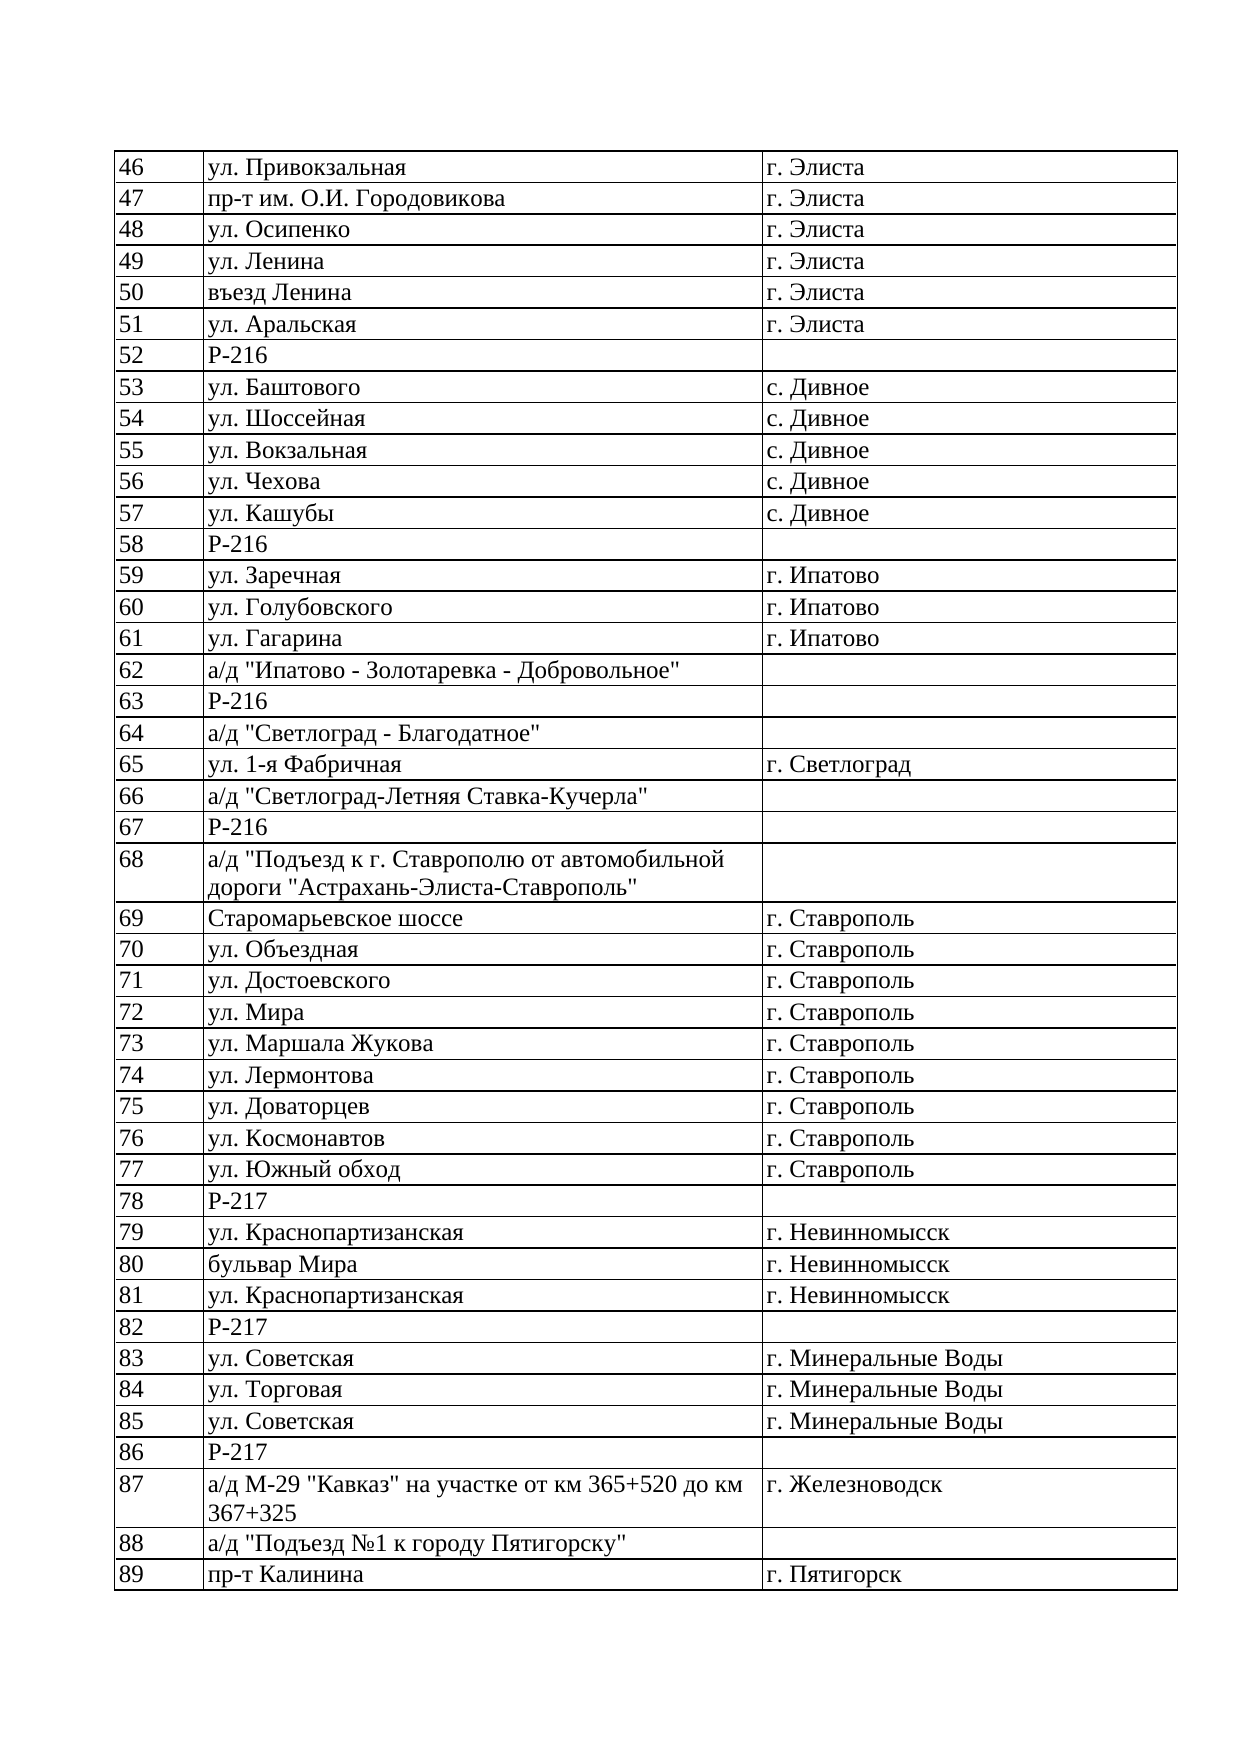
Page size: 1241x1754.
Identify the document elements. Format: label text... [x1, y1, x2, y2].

table_cell 60 [115, 591, 203, 622]
table_cell г. Ставрополь [763, 901, 1177, 933]
table_cell 52 [115, 340, 203, 370]
table_cell Р-216 [204, 340, 762, 370]
table_cell 55 [115, 434, 203, 464]
table_cell г. Минеральные Воды [763, 1405, 1177, 1436]
table_cell 61 [115, 623, 203, 653]
table_cell Р-217 [204, 1312, 762, 1342]
table_cell 74 [115, 1060, 203, 1090]
table_cell пр-т Калинина [204, 1560, 762, 1589]
table_cell [763, 1526, 1177, 1558]
table_cell ул. Южный обход [204, 1155, 762, 1184]
table_cell 79 [115, 1217, 203, 1247]
table_cell г. Ставрополь [763, 1121, 1177, 1153]
table_cell 73 [115, 1028, 203, 1058]
table_cell 58 [115, 529, 203, 559]
table_cell ул. Доваторцев [204, 1092, 762, 1121]
table_cell 59 [115, 560, 203, 590]
table_cell г. Элиста [763, 152, 1177, 181]
table_cell 64 [115, 717, 203, 748]
table_cell 67 [115, 812, 203, 842]
table_cell [763, 811, 1177, 842]
table_cell 57 [115, 497, 203, 527]
table_cell с. Дивное [763, 496, 1177, 527]
table_cell г. Ставрополь [763, 1153, 1177, 1184]
table_cell г. Ипатово [763, 622, 1177, 653]
table_cell г. Невинномысск [763, 1216, 1177, 1247]
table_cell ул. Маршала Жукова [204, 1029, 762, 1058]
table_cell г. Невинномысск [763, 1247, 1177, 1279]
table_cell 81 [115, 1280, 203, 1310]
table_cell 62 [115, 654, 203, 685]
table_cell [763, 842, 1177, 901]
table_cell 83 [115, 1343, 203, 1373]
table_cell 77 [115, 1154, 203, 1184]
table_cell ул. 1-я Фабричная [204, 749, 762, 779]
table_cell 68 [115, 843, 203, 901]
table_cell ул. Чехова [204, 466, 762, 496]
table_cell с. Дивное [763, 433, 1177, 464]
table_cell ул. Советская [204, 1406, 762, 1436]
table_cell г. Минеральные Воды [763, 1342, 1177, 1373]
table_cell [763, 1436, 1177, 1467]
table_cell 80 [115, 1248, 203, 1279]
table_cell г. Ставрополь [763, 964, 1177, 996]
table_cell [763, 716, 1177, 748]
table_cell ул. Шоссейная [204, 403, 762, 433]
table_cell пр-т им. О.И. Городовикова [204, 183, 762, 213]
table_cell с. Дивное [763, 465, 1177, 496]
table_cell 51 [115, 308, 203, 339]
table_cell г. Ставрополь [763, 1027, 1177, 1058]
table_cell 78 [115, 1185, 203, 1216]
table_cell [763, 653, 1177, 685]
table_cell г. Железноводск [763, 1468, 1177, 1526]
table_cell ул. Лермонтова [204, 1060, 762, 1090]
table_cell 89 [115, 1559, 203, 1589]
table_cell ул. Голубовского [204, 592, 762, 622]
table_cell [763, 339, 1177, 370]
table_cell ул. Кашубы [204, 498, 762, 527]
table_cell г. Элиста [763, 244, 1177, 276]
table_cell ул. Заречная [204, 561, 762, 590]
table_cell 54 [115, 403, 203, 433]
table_cell 46 [115, 152, 203, 181]
table_cell 70 [115, 934, 203, 964]
table_cell ул. Баштового [204, 372, 762, 402]
table_cell [763, 779, 1177, 811]
table_cell ул. Привокзальная [204, 152, 762, 181]
table_cell 85 [115, 1406, 203, 1436]
table_cell г. Ставрополь [763, 1059, 1177, 1090]
table_cell 47 [115, 183, 203, 213]
table_cell г. Пятигорск [763, 1558, 1177, 1589]
table_cell а/д "Подъезд №1 к городу Пятигорску" [204, 1528, 762, 1558]
table_cell г. Светлоград [763, 748, 1177, 779]
table_cell 82 [115, 1311, 203, 1342]
table_cell г. Ставрополь [763, 933, 1177, 964]
table_cell Р-216 [204, 686, 762, 716]
table_cell ул. Аральская [204, 309, 762, 339]
table_cell 65 [115, 749, 203, 779]
table_cell 56 [115, 466, 203, 496]
table_cell ул. Гагарина [204, 623, 762, 653]
table_cell г. Ипатово [763, 559, 1177, 590]
table_cell 87 [115, 1469, 203, 1526]
table_cell 76 [115, 1123, 203, 1153]
table_cell ул. Объездная [204, 934, 762, 964]
table_cell ул. Мира [204, 997, 762, 1027]
table_cell г. Невинномысск [763, 1279, 1177, 1310]
table_cell а/д М-29 "Кавказ" на участке от км 365+520 до км 367+325 [204, 1469, 762, 1526]
table_cell 63 [115, 686, 203, 716]
table_cell ул. Осипенко [204, 215, 762, 244]
table_cell [763, 1310, 1177, 1342]
table_cell г. Минеральные Воды [763, 1373, 1177, 1404]
table_cell 66 [115, 780, 203, 811]
table_cell г. Ставрополь [763, 996, 1177, 1027]
table_cell 48 [115, 214, 203, 244]
table_cell а/д "Подъезд к г. Ставрополю от автомобильной дороги "Астрахань-Элиста-Ставрополь" [204, 844, 762, 901]
table_cell 88 [115, 1528, 203, 1558]
table_cell 72 [115, 997, 203, 1027]
table_cell Р-217 [204, 1186, 762, 1216]
table_cell а/д "Светлоград - Благодатное" [204, 718, 762, 748]
table_cell г. Элиста [763, 181, 1177, 213]
table_cell ул. Ленина [204, 246, 762, 276]
table_cell 84 [115, 1374, 203, 1404]
table_cell с. Дивное [763, 370, 1177, 402]
table_cell 71 [115, 965, 203, 996]
table_cell 86 [115, 1437, 203, 1467]
table_cell [763, 1184, 1177, 1216]
table_cell [763, 685, 1177, 716]
table_cell Р-216 [204, 812, 762, 842]
table_cell 75 [115, 1091, 203, 1121]
table_cell 53 [115, 371, 203, 402]
table_cell ул. Краснопартизанская [204, 1217, 762, 1247]
table_cell ул. Торговая [204, 1375, 762, 1404]
table_cell г. Элиста [763, 307, 1177, 339]
table_cell [763, 528, 1177, 559]
table_cell г. Элиста [763, 213, 1177, 244]
table_cell Р-217 [204, 1438, 762, 1467]
table_cell ул. Достоевского [204, 966, 762, 996]
table_cell ул. Краснопартизанская [204, 1280, 762, 1310]
table_cell 49 [115, 245, 203, 276]
table_cell ул. Вокзальная [204, 435, 762, 464]
table_cell 50 [115, 277, 203, 307]
table_cell г. Ставрополь [763, 1090, 1177, 1121]
table_cell ул. Советская [204, 1343, 762, 1373]
table_cell Старомарьевское шоссе [204, 903, 762, 933]
table_cell а/д "Ипатово - Золотаревка - Добровольное" [204, 655, 762, 685]
table_cell с. Дивное [763, 402, 1177, 433]
table_cell г. Элиста [763, 276, 1177, 307]
table_cell въезд Ленина [204, 277, 762, 307]
table_cell Р-216 [204, 529, 762, 559]
table_cell ул. Космонавтов [204, 1123, 762, 1153]
table_cell бульвар Мира [204, 1249, 762, 1279]
table_cell 69 [115, 902, 203, 933]
table_cell а/д "Светлоград-Летняя Ставка-Кучерла" [204, 781, 762, 811]
table_cell г. Ипатово [763, 590, 1177, 622]
